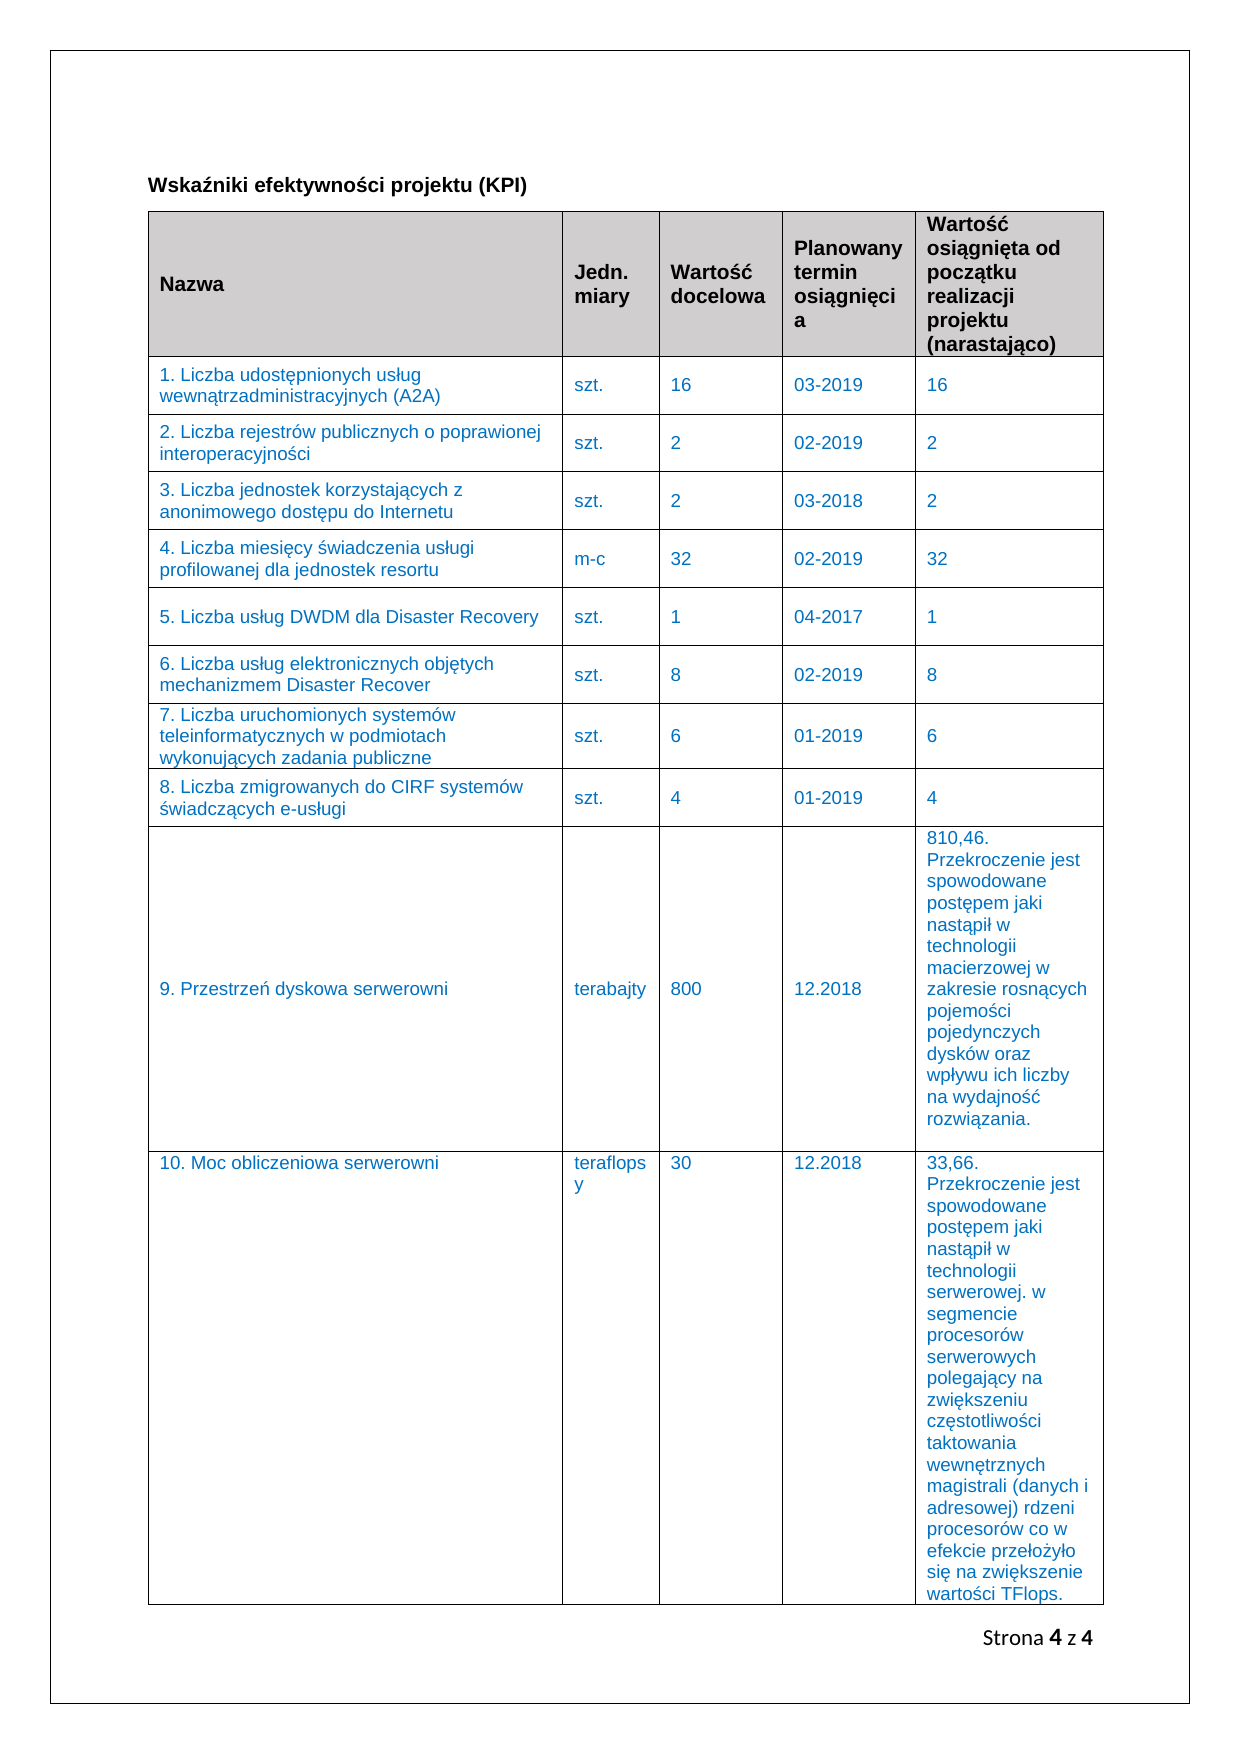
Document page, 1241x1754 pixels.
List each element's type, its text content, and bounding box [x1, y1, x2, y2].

table_cell szt. [563, 472, 659, 529]
table_cell 4 [916, 769, 1103, 826]
table_cell 3. Liczba jednostek korzystających z anonimowego dostępu do Internetu [149, 472, 562, 529]
table_cell 2. Liczba rejestrów publicznych o poprawionej interoperacyjności [149, 415, 562, 471]
text Wskaźniki efektywności projektu (KPI) [148, 172, 1093, 196]
table_cell 1 [916, 588, 1103, 645]
table_cell 02-2019 [783, 415, 915, 471]
table_cell 6 [916, 704, 1103, 768]
table_cell 2 [660, 415, 782, 471]
table_cell 8 [916, 646, 1103, 702]
table_header Nazwa [149, 212, 562, 356]
table_cell 7. Liczba uruchomionych systemów teleinformatycznych w podmiotach wykonujących zadania publiczne [149, 704, 562, 768]
table_cell teraflopsy [563, 1152, 659, 1604]
table_cell 03-2018 [783, 472, 915, 529]
table_header Wartość docelowa [660, 212, 782, 356]
table_cell 04-2017 [783, 588, 915, 645]
table_cell szt. [563, 588, 659, 645]
table_cell 9. Przestrzeń dyskowa serwerowni [149, 827, 562, 1151]
table_cell 5. Liczba usług DWDM dla Disaster Recovery [149, 588, 562, 645]
table_cell szt. [563, 357, 659, 413]
table_cell 10. Moc obliczeniowa serwerowni [149, 1152, 562, 1604]
table_cell 8 [660, 646, 782, 702]
table_cell 1 [660, 588, 782, 645]
table_cell 2 [916, 472, 1103, 529]
table_cell 12.2018 [783, 827, 915, 1151]
table_cell 02-2019 [783, 646, 915, 702]
table_cell szt. [563, 415, 659, 471]
table_cell szt. [563, 646, 659, 702]
table_cell 02-2019 [783, 530, 915, 587]
table_cell 16 [660, 357, 782, 413]
table_cell szt. [563, 769, 659, 826]
table_cell 16 [916, 357, 1103, 413]
table_cell 03-2019 [783, 357, 915, 413]
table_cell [916, 1152, 1103, 1604]
table_cell 6. Liczba usług elektronicznych objętych mechanizmem Disaster Recover [149, 646, 562, 702]
table_cell 01-2019 [783, 704, 915, 768]
table_cell 800 [660, 827, 782, 1151]
table_cell 810,46. Przekroczenie jest spowodowane postępem jaki nastąpił w technologii macierzowej w zakresie rosnących pojemości pojedynczych dysków oraz wpływu ich liczby na wydajność rozwiązania. [916, 827, 1103, 1151]
table_cell 4 [660, 769, 782, 826]
table_header Planowany termin osiągnięcia [783, 212, 915, 356]
table_cell terabajty [563, 827, 659, 1151]
table_cell 6 [660, 704, 782, 768]
table_cell m-c [563, 530, 659, 587]
table_cell 32 [660, 530, 782, 587]
table_cell 2 [660, 472, 782, 529]
table_cell 12.2018 [783, 1152, 915, 1604]
table_cell 30 [660, 1152, 782, 1604]
table_cell 8. Liczba zmigrowanych do CIRF systemów świadczących e-usługi [149, 769, 562, 826]
table_cell 32 [916, 530, 1103, 587]
table_cell szt. [563, 704, 659, 768]
table_cell 1. Liczba udostępnionych usług wewnątrzadministracyjnych (A2A) [149, 357, 562, 413]
table_header Wartość osiągnięta od początku realizacji projektu (narastająco) [916, 212, 1103, 356]
table_cell 4. Liczba miesięcy świadczenia usługi profilowanej dla jednostek resortu [149, 530, 562, 587]
table_cell 01-2019 [783, 769, 915, 826]
table_header Jedn. miary [563, 212, 659, 356]
table_cell 2 [916, 415, 1103, 471]
